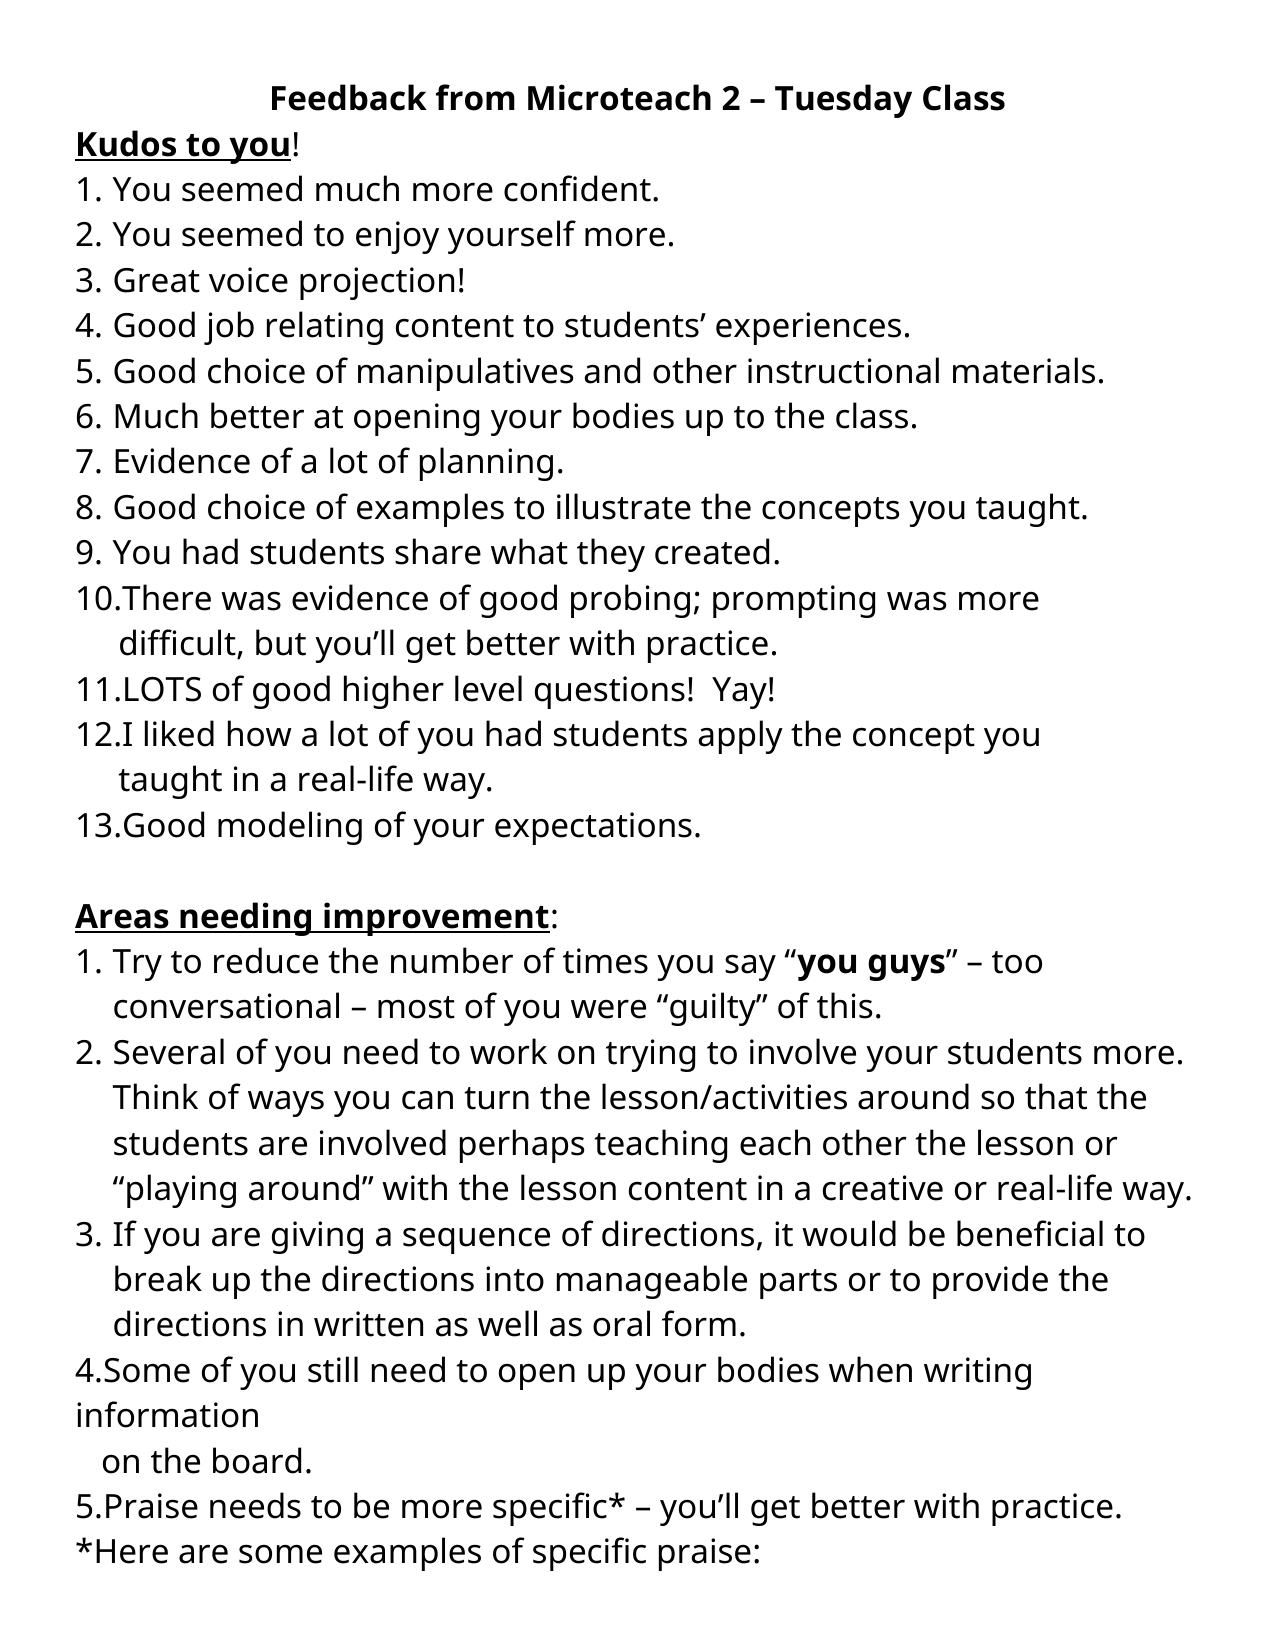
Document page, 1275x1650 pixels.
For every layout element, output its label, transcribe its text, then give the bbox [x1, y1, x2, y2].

text Feedback from Microteach 2 – Tuesday Class [75, 75, 1200, 120]
text Areas needing improvement: [75, 892, 1200, 938]
list You seemed much more confident. [75, 166, 1200, 211]
text Kudos to you! [75, 120, 1200, 166]
list You seemed to enjoy yourself more. [75, 211, 1200, 257]
text *Here are some examples of specific praise: [75, 1528, 1200, 1574]
list Much better at opening your bodies up to the class. [75, 393, 1200, 438]
text taught in a real-life way. [75, 756, 1200, 802]
list Good choice of examples to illustrate the concepts you taught. [75, 484, 1200, 529]
text 12.I liked how a lot of you had students apply the concept you [75, 711, 1200, 756]
list If you are giving a sequence of directions, it would be beneficial to break up the directions into manageable parts or to provide the directions in written as well as oral form. [75, 1210, 1200, 1347]
text 11.LOTS of good higher level questions! Yay! [75, 665, 1200, 711]
list Try to reduce the number of times you say “you guys” – too conversational – most of you were “guilty” of this. [75, 938, 1200, 1029]
list You had students share what they created. [75, 529, 1200, 574]
list Good job relating content to students’ experiences. [75, 302, 1200, 347]
text difficult, but you’ll get better with practice. [75, 620, 1200, 665]
text 5.Praise needs to be more specific* – you’ll get better with practice. [75, 1483, 1200, 1528]
text 13.Good modeling of your expectations. [75, 802, 1200, 847]
list Evidence of a lot of planning. [75, 438, 1200, 484]
list Good choice of manipulatives and other instructional materials. [75, 347, 1200, 393]
text 10.There was evidence of good probing; prompting was more [75, 574, 1200, 620]
text 4.Some of you still need to open up your bodies when writing information [75, 1347, 1200, 1437]
list Great voice projection! [75, 257, 1200, 302]
text on the board. [75, 1437, 1200, 1483]
list Several of you need to work on trying to involve your students more. Think of ways you can turn the lesson/activities around so that the students are involved perhaps teaching each other the lesson or “playing around” with the lesson content in a creative or real-life way. [75, 1029, 1200, 1210]
